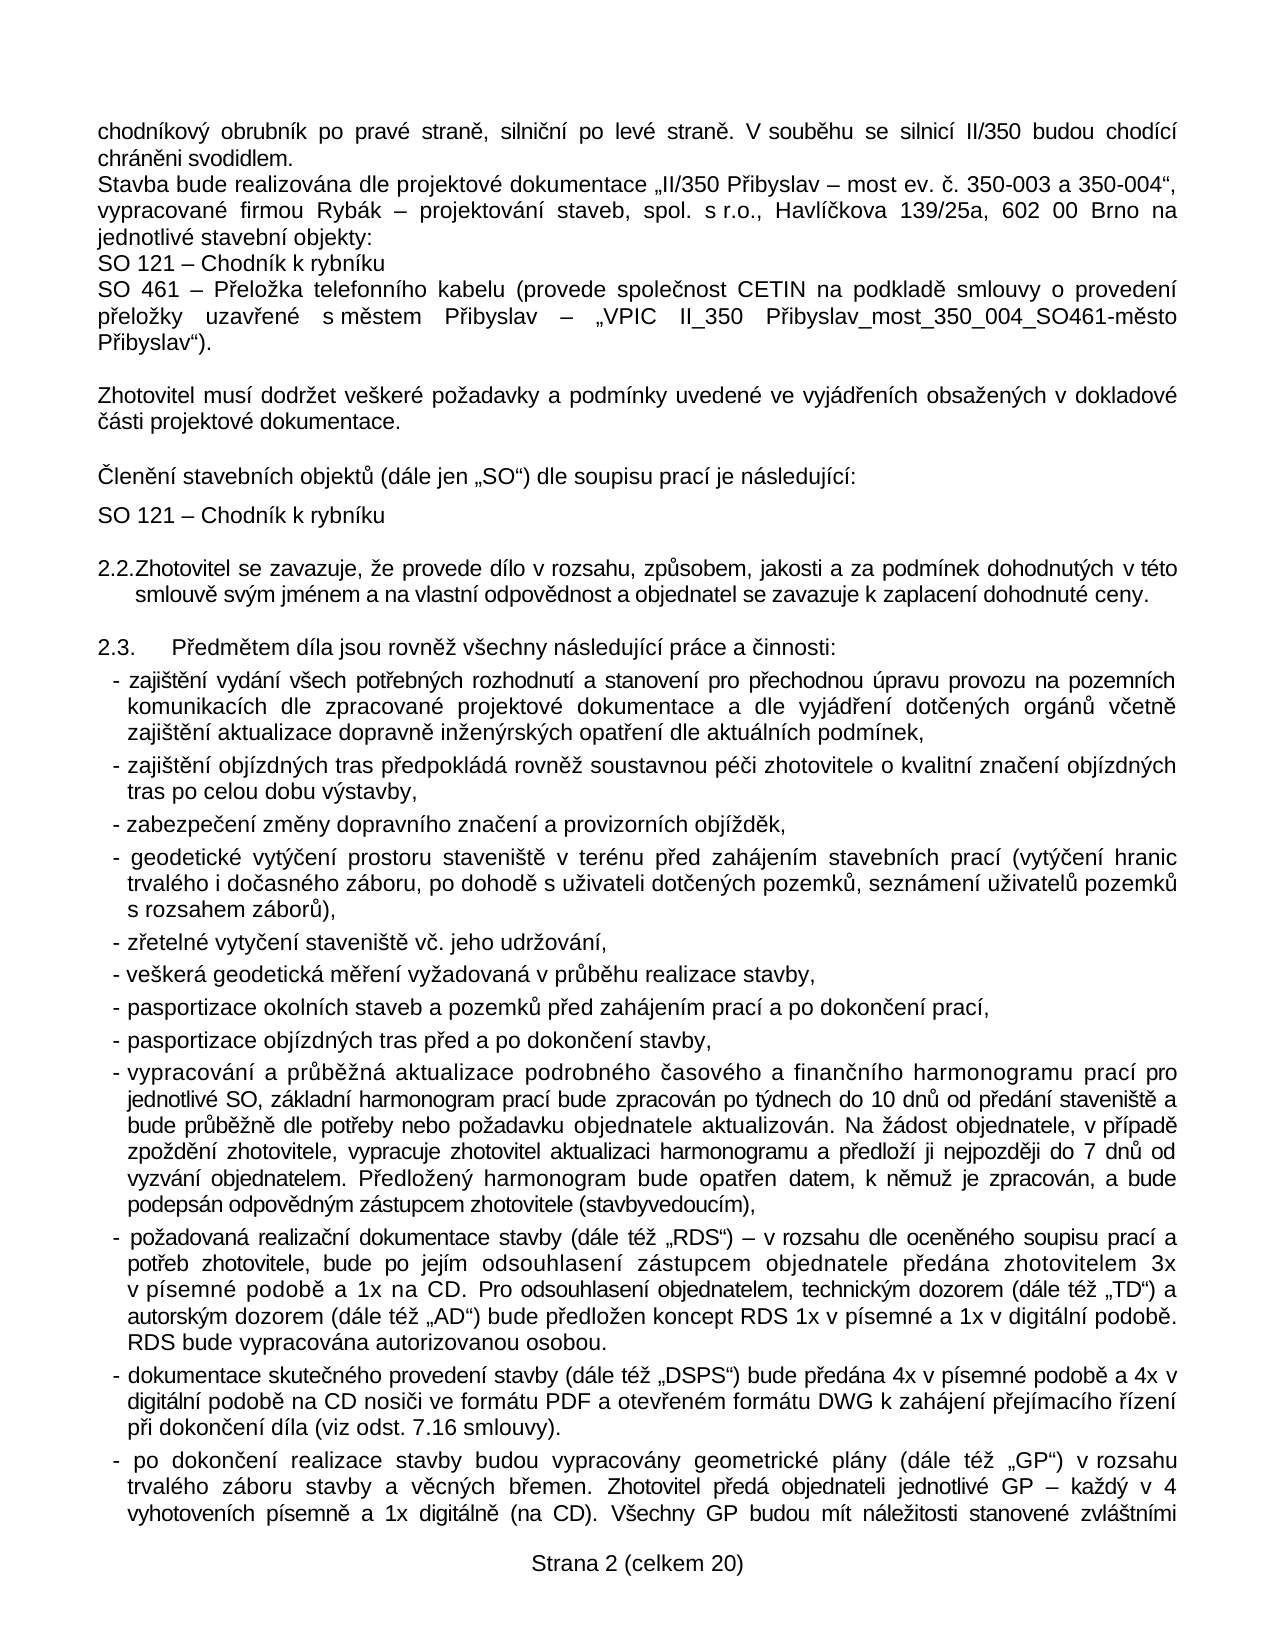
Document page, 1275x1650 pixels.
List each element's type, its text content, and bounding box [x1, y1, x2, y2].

text - zajištění vydání všech potřebných rozhodnutí a stanovení pro přechodnou úpravu provozu na pozemních komunikacích dle zpracované projektové dokumentace a dle vyjádření dotčených orgánů včetně zajištění aktualizace dopravně inženýrských opatření dle aktuálních podmínek, [112, 667, 1177, 746]
text - požadovaná realizační dokumentace stavby (dále též „RDS“) – v rozsahu dle oceněného soupisu prací a potřeb zhotovitele, bude po jejím odsouhlasení zástupcem objednatele předána zhotovitelem 3x v písemné podobě a 1x na CD. Pro odsouhlasení objednatelem, technickým dozorem (dále též „TD“) a autorským dozorem (dále též „AD“) bude předložen koncept RDS 1x v písemné a 1x v digitální podobě. RDS bude vypracována autorizovanou osobou. [112, 1223, 1177, 1355]
text Stavba bude realizována dle projektové dokumentace „II/350 Přibyslav – most ev. č. 350-003 a 350-004“, vypracované firmou Rybák – projektování staveb, spol. s r.o., Havlíčkova 139/25a, 602 00 Brno na jednotlivé stavební objekty: [97, 171, 1177, 250]
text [97, 118, 1177, 171]
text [112, 1447, 1177, 1526]
list Zhotovitel se zavazuje, že provede dílo v rozsahu, způsobem, jakosti a za podmínek dohodnutých v této smlouvě svým jménem a na vlastní odpovědnost a objednatel se zavazuje k zaplacení dohodnuté ceny. [97, 555, 1177, 608]
text - veškerá geodetická měření vyžadovaná v průběhu realizace stavby, [112, 961, 1177, 988]
text - pasportizace objízdných tras před a po dokončení stavby, [112, 1027, 1177, 1053]
text SO 461 – Přeložka telefonního kabelu (provede společnost CETIN na podkladě smlouvy o provedení přeložky uzavřené s městem Přibyslav – „VPIC II_350 Přibyslav_most_350_004_SO461-město Přibyslav“). [97, 276, 1177, 355]
text Členění stavebních objektů (dále jen „SO“) dle soupisu prací je následující: [97, 463, 1177, 490]
text - dokumentace skutečného provedení stavby (dále též „DSPS“) bude předána 4x v písemné podobě a 4x v digitální podobě na CD nosiči ve formátu PDF a otevřeném formátu DWG k zahájení přejímacího řízení při dokončení díla (viz odst. 7.16 smlouvy). [112, 1362, 1177, 1441]
text - zřetelné vytyčení staveniště vč. jeho udržování, [112, 929, 1177, 955]
text - pasportizace okolních staveb a pozemků před zahájením prací a po dokončení prací, [112, 994, 1177, 1020]
list Předmětem díla jsou rovněž všechny následující práce a činnosti: [97, 634, 1177, 660]
text - zabezpečení změny dopravního značení a provizorních objížděk, [112, 811, 1177, 837]
text - vypracování a průběžná aktualizace podrobného časového a finančního harmonogramu prací pro jednotlivé SO, základní harmonogram prací bude zpracován po týdnech do 10 dnů od předání staveniště a bude průběžně dle potřeby nebo požadavku objednatele aktualizován. Na žádost objednatele, v případě zpoždění zhotovitele, vypracuje zhotovitel aktualizaci harmonogramu a předloží ji nejpozději do 7 dnů od vyzvání objednatelem. Předložený harmonogram bude opatřen datem, k němuž je zpracován, a bude podepsán odpovědným zástupcem zhotovitele (stavbyvedoucím), [112, 1059, 1177, 1217]
text SO 121 – Chodník k rybníku [97, 250, 1177, 276]
text - geodetické vytýčení prostoru staveniště v terénu před zahájením stavebních prací (vytýčení hranic trvalého i dočasného záboru, po dohodě s uživateli dotčených pozemků, seznámení uživatelů pozemků s rozsahem záborů), [112, 843, 1177, 922]
list Zhotovitel musí dodržet veškeré požadavky a podmínky uvedené ve vyjádřeních obsažených v dokladové části projektové dokumentace. [97, 382, 1177, 434]
text SO 121 – Chodník k rybníku [97, 502, 1177, 528]
text - zajištění objízdných tras předpokládá rovněž soustavnou péči zhotovitele o kvalitní značení objízdných tras po celou dobu výstavby, [112, 752, 1177, 804]
